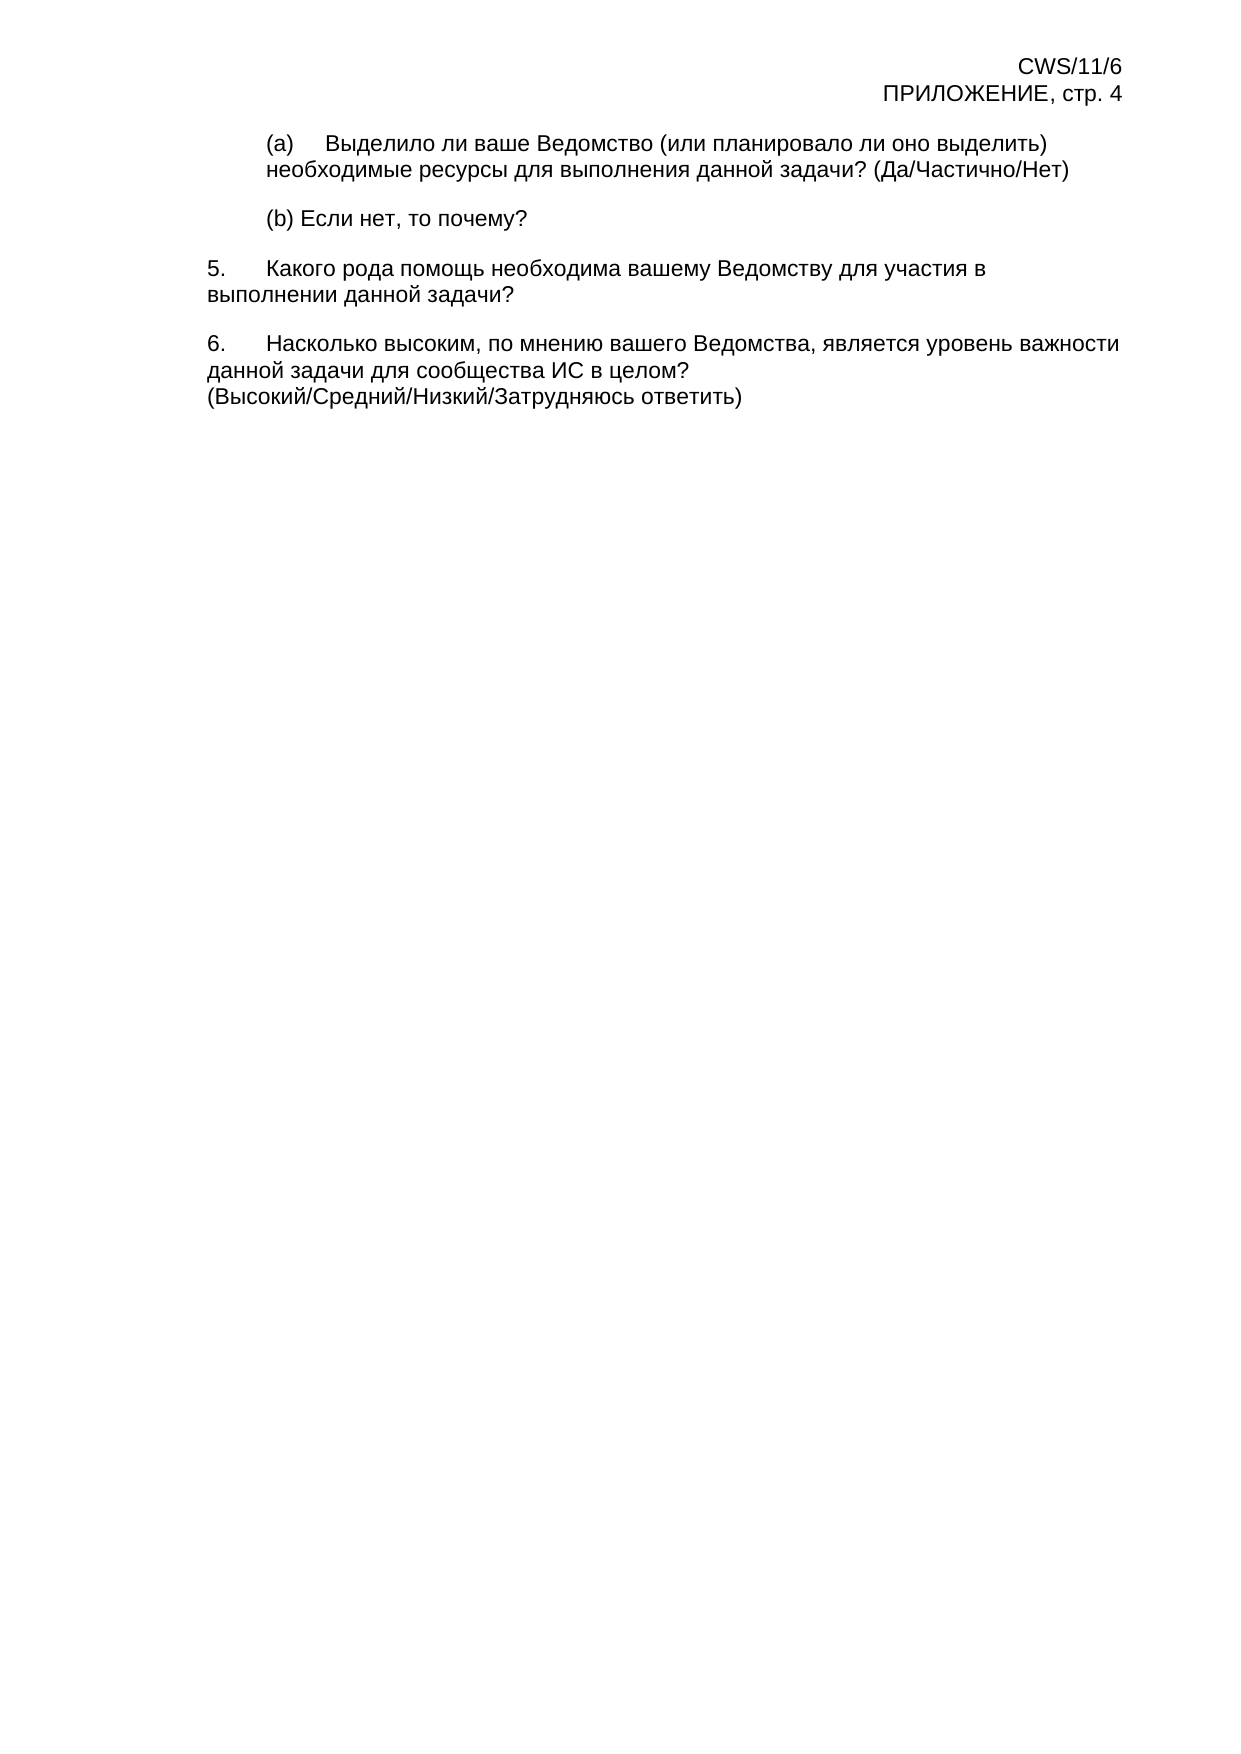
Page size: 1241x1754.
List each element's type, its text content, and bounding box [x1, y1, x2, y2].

list Выделило ли ваше Ведомство (или планировало ли оно выделить) необходимые ресурсы для выполнения данной задачи? (Да/Частично/Нет) [266, 130, 1122, 182]
text Какого рода помощь необходима вашему Ведомству для участия в выполнении данной задачи? [207, 255, 1122, 307]
list (b) Если нет, то почему? [207, 205, 1122, 232]
text Насколько высоким, по мнению вашего Ведомства, является уровень важности данной задачи для сообщества ИС в целом? (Высокий/Средний/Низкий/Затрудняюсь ответить) [207, 330, 1122, 409]
